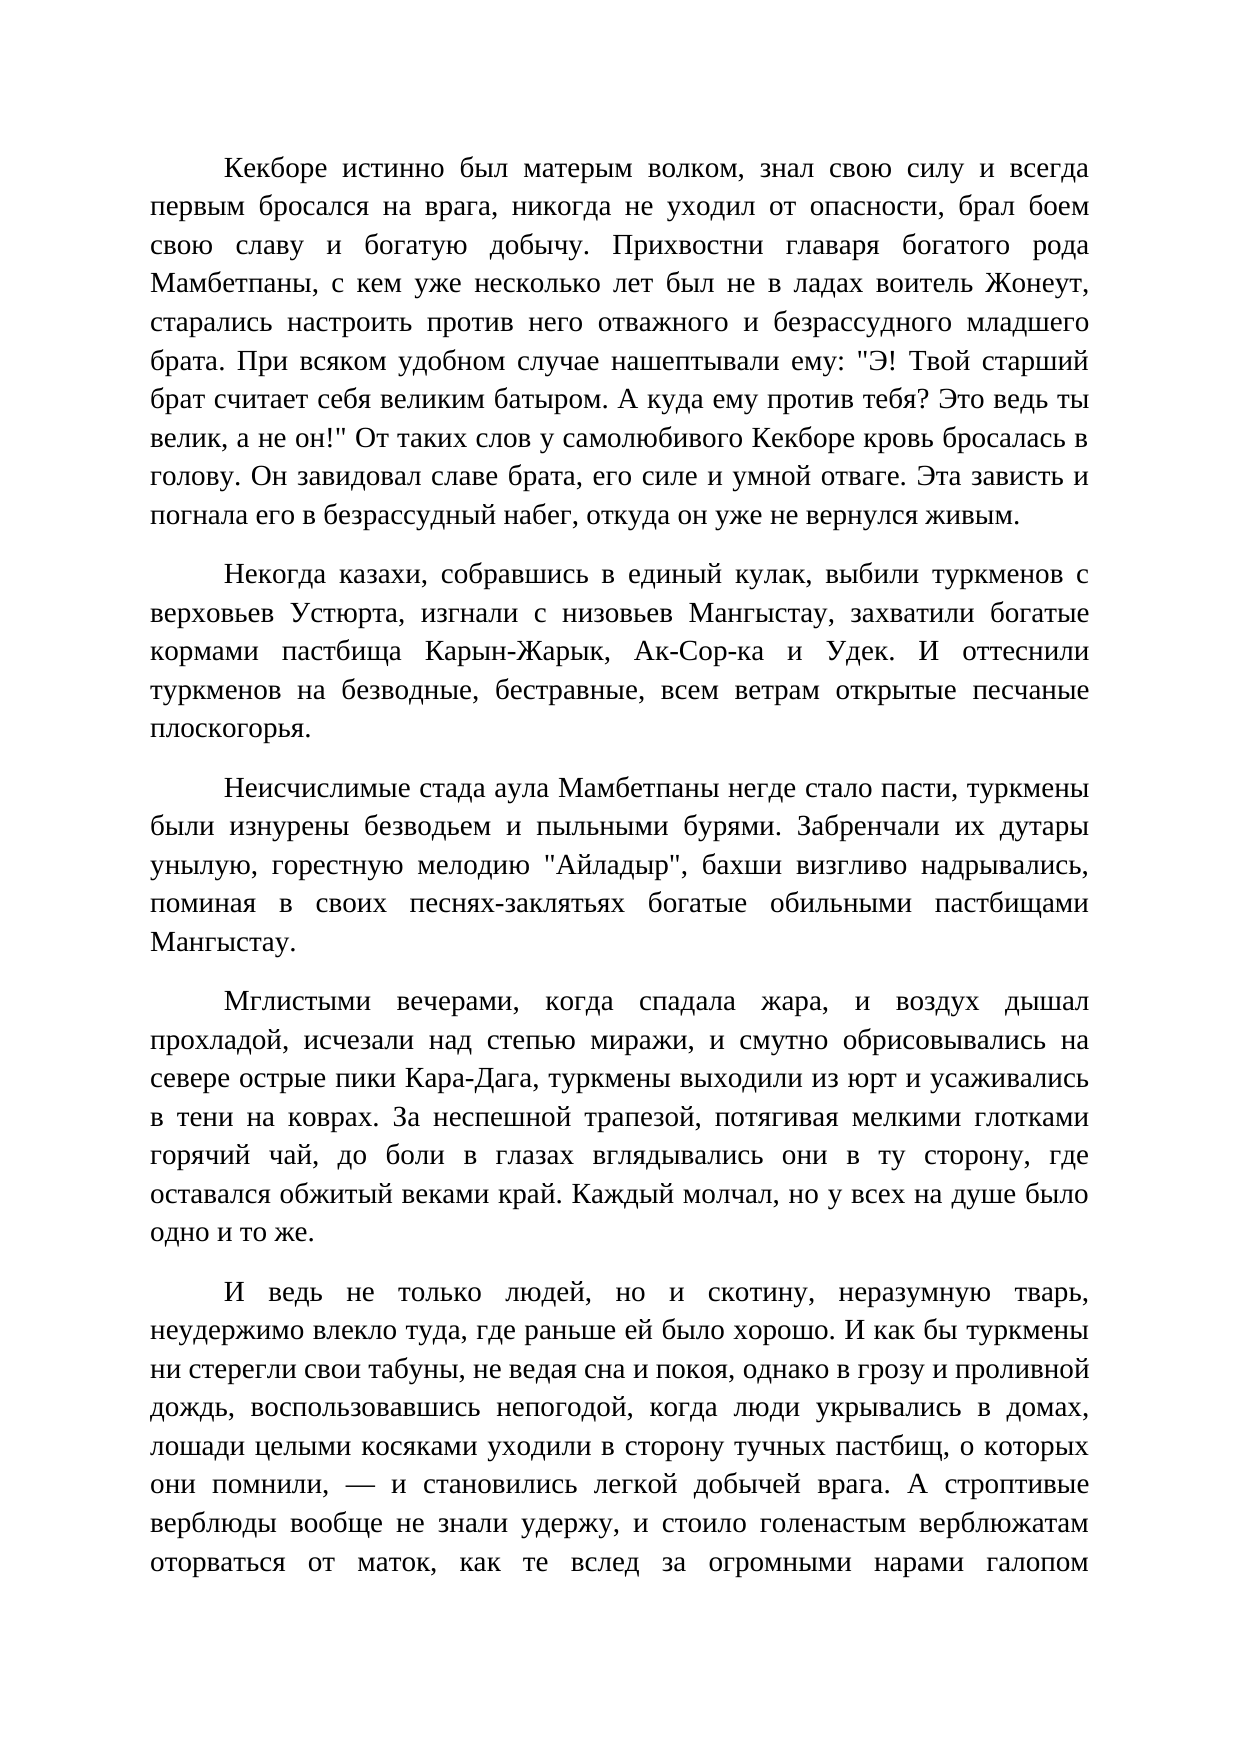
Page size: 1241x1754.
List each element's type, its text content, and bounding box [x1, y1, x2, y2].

text Неисчислимые стада аула Мамбетпаны негде стало пасти, туркмены были изнурены безводьем и пыльными бурями. Забренчали их дутары унылую, горестную мелодию "Айладыр", бахши визгливо надрывались, поминая в своих песнях-заклятьях богатые обильными пастбищами Мангыстау. [150, 770, 1090, 957]
text Кекборе истинно был матерым волком, знал свою силу и всегда первым бросался на врага, никогда не уходил от опасности, брал боем свою славу и богатую добычу. Прихвостни главаря богатого рода Мамбетпаны, с кем уже несколько лет был не в ладах воитель Жонеут, старались настроить против него отважного и безрассудного младшего брата. При всяком удобном случае нашептывали ему: "Э! Твой старший брат считает себя великим батыром. А куда ему против тебя? Это ведь ты велик, а не он!" От таких слов у самолюбивого Кекборе кровь бросалась в голову. Он завидовал славе брата, его силе и умной отваге. Эта зависть и погнала его в безрассудный набег, откуда он уже не вернулся живым. [150, 150, 1090, 530]
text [150, 1274, 1090, 1577]
text Некогда казахи, собравшись в единый кулак, выбили туркменов с верховьев Устюрта, изгнали с низовьев Мангыстау, захватили богатые кормами пастбища Карын-Жарык, Ак-Сор-ка и Удек. И оттеснили туркменов на безводные, бестравные, всем ветрам открытые песчаные плоскогорья. [150, 556, 1090, 744]
text Мглистыми вечерами, когда спадала жара, и воздух дышал прохладой, исчезали над степью миражи, и смутно обрисовывались на севере острые пики Кара-Дага, туркмены выходили из юрт и усаживались в тени на коврах. За неспешной трапезой, потягивая мелкими глотками горячий чай, до боли в глазах вглядывались они в ту сторону, где оставался обжитый веками край. Каждый молчал, но у всех на душе было одно и то же. [150, 983, 1090, 1248]
